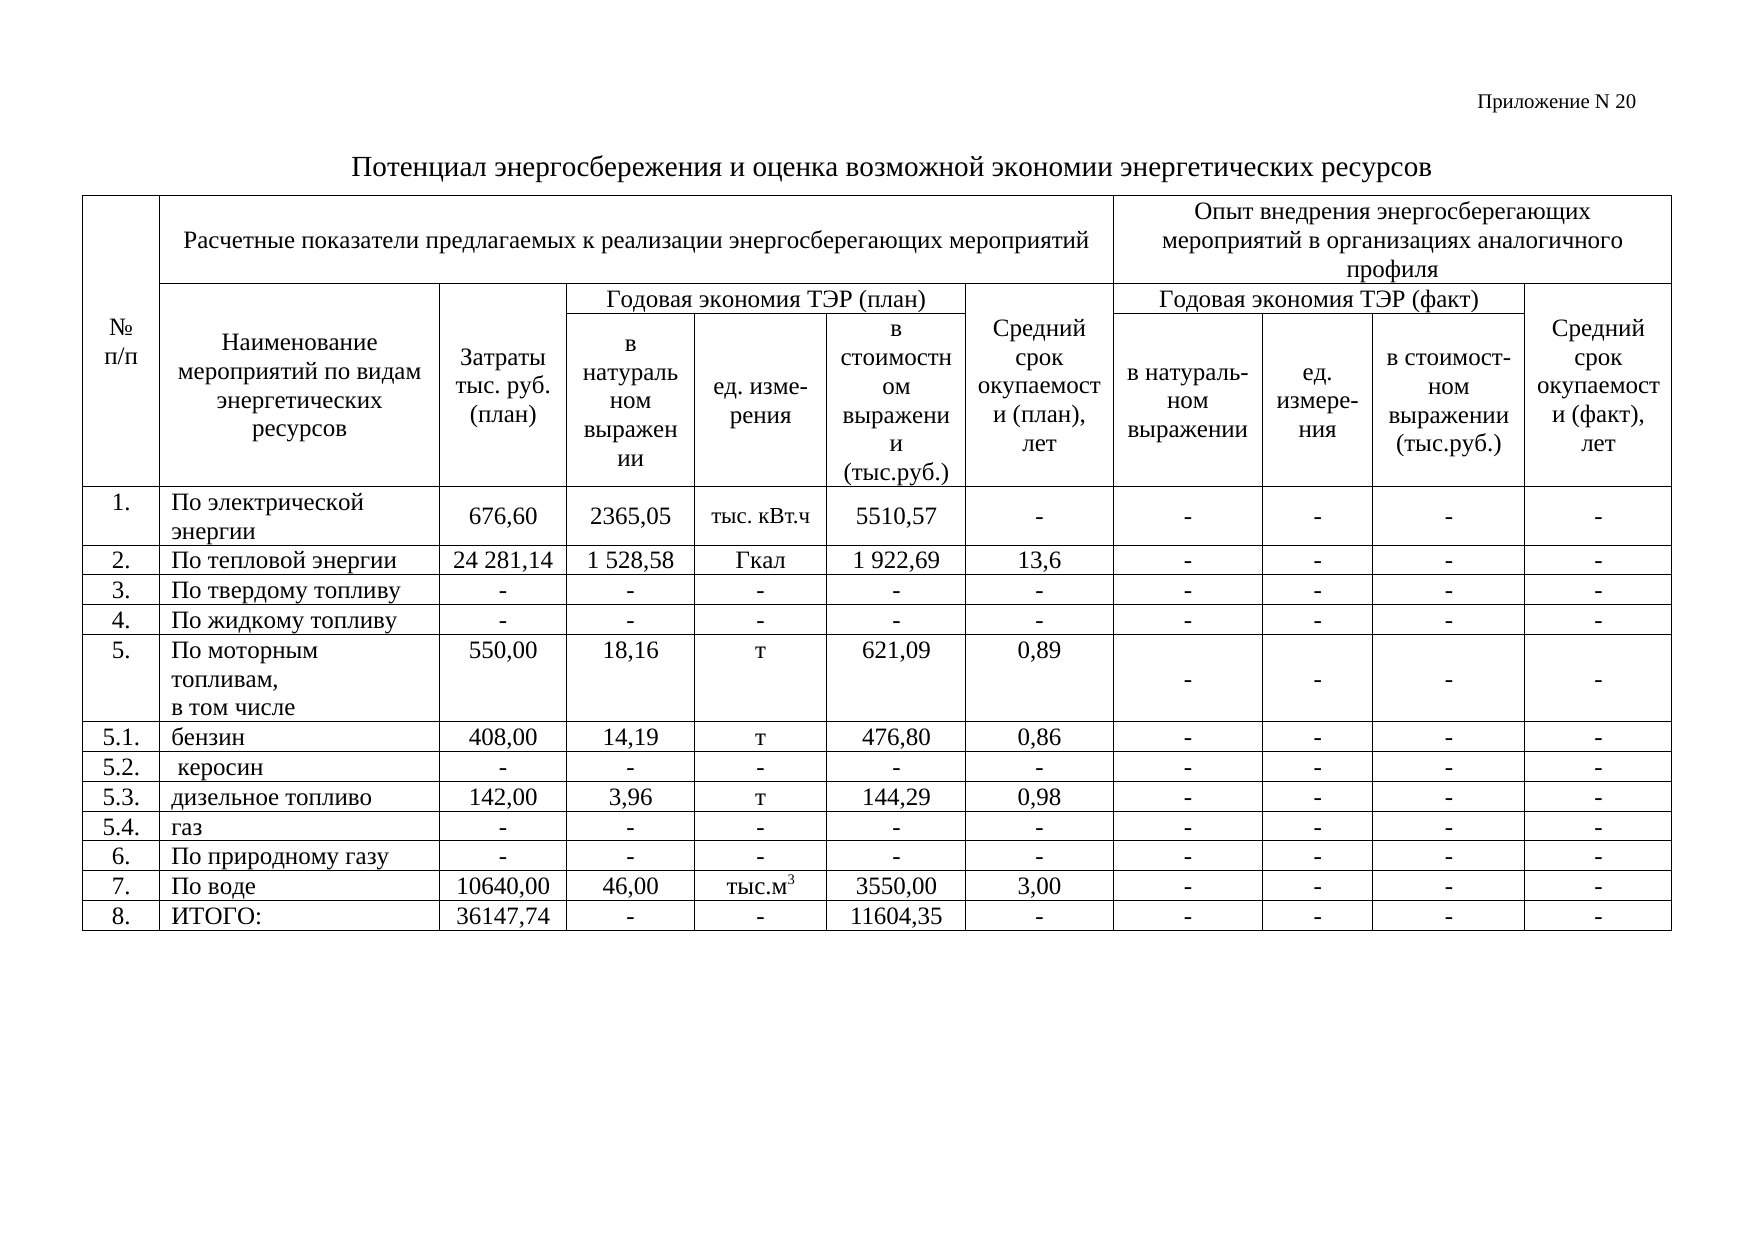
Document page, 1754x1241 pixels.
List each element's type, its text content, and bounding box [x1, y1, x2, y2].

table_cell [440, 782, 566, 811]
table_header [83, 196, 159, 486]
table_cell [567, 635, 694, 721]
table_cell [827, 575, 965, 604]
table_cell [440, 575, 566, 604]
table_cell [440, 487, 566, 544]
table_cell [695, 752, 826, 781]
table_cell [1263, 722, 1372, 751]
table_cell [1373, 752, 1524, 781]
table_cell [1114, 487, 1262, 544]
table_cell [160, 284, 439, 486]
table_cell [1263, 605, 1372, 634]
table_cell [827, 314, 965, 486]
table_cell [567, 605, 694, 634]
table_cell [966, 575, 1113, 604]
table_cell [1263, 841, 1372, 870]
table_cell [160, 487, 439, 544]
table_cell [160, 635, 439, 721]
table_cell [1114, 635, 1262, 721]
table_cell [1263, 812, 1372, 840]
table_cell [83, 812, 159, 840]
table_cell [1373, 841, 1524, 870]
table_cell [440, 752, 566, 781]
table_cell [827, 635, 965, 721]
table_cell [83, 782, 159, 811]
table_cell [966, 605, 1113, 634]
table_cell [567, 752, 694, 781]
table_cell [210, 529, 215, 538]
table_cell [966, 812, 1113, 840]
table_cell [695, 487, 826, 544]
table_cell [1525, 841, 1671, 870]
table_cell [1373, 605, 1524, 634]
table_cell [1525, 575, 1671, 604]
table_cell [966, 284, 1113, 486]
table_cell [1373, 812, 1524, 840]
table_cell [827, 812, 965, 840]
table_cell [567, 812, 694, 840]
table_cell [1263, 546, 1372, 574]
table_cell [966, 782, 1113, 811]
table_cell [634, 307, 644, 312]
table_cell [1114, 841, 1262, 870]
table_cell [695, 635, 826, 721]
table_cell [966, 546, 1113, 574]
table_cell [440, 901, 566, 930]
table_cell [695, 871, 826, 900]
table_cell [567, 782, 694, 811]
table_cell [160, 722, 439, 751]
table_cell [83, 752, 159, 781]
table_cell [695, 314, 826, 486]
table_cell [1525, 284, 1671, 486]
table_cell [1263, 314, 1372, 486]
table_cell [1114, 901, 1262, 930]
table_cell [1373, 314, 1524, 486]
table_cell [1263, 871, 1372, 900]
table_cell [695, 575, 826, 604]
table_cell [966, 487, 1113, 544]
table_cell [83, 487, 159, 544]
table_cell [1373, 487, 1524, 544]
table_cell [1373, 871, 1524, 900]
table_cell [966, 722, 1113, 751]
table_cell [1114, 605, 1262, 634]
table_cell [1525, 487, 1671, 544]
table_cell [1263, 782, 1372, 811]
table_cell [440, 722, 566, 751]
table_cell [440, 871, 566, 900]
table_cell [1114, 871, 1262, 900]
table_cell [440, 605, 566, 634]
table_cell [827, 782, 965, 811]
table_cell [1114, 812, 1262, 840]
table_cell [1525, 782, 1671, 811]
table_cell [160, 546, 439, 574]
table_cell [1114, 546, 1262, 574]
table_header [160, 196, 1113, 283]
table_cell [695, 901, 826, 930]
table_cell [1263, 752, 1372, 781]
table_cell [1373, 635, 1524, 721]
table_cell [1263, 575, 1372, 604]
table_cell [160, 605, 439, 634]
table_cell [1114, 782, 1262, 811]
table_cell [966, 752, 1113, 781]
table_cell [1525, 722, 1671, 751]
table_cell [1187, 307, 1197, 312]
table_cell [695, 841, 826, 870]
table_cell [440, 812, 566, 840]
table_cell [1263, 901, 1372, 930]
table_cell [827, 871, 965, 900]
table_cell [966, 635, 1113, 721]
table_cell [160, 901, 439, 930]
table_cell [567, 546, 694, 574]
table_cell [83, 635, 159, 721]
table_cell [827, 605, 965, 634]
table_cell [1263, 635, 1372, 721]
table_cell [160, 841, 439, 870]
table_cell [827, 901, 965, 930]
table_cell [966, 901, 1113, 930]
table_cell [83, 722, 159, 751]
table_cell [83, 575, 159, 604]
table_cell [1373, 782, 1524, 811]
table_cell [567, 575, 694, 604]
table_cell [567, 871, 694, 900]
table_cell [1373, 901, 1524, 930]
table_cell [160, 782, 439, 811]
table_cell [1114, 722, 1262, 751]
text Приложение N 20 [118, 89, 1636, 113]
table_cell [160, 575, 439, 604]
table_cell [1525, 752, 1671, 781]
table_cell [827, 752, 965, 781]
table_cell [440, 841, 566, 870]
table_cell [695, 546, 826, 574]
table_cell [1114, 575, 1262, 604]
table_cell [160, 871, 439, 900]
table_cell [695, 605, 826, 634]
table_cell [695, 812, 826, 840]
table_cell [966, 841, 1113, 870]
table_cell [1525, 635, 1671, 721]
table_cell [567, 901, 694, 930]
text Потенциал энергосбережения и оценка возможной экономии энергетических ресурсов [118, 149, 1636, 183]
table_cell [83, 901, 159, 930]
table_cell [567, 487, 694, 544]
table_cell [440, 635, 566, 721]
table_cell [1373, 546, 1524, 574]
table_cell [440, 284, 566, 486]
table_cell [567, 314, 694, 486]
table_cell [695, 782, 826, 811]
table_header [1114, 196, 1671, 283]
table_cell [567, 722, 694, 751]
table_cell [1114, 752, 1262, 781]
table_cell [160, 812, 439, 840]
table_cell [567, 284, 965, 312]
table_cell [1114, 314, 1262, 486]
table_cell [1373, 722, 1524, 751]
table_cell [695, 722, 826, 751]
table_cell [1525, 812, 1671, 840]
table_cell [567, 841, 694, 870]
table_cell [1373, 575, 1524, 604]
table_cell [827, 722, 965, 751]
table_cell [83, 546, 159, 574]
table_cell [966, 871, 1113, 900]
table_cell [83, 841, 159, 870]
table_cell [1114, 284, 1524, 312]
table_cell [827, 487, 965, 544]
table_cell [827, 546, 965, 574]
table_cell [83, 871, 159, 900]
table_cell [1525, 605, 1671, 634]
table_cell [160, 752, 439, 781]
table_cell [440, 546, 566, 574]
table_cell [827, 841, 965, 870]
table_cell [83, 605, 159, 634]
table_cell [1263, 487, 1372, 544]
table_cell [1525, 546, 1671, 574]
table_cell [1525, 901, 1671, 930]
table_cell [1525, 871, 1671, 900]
